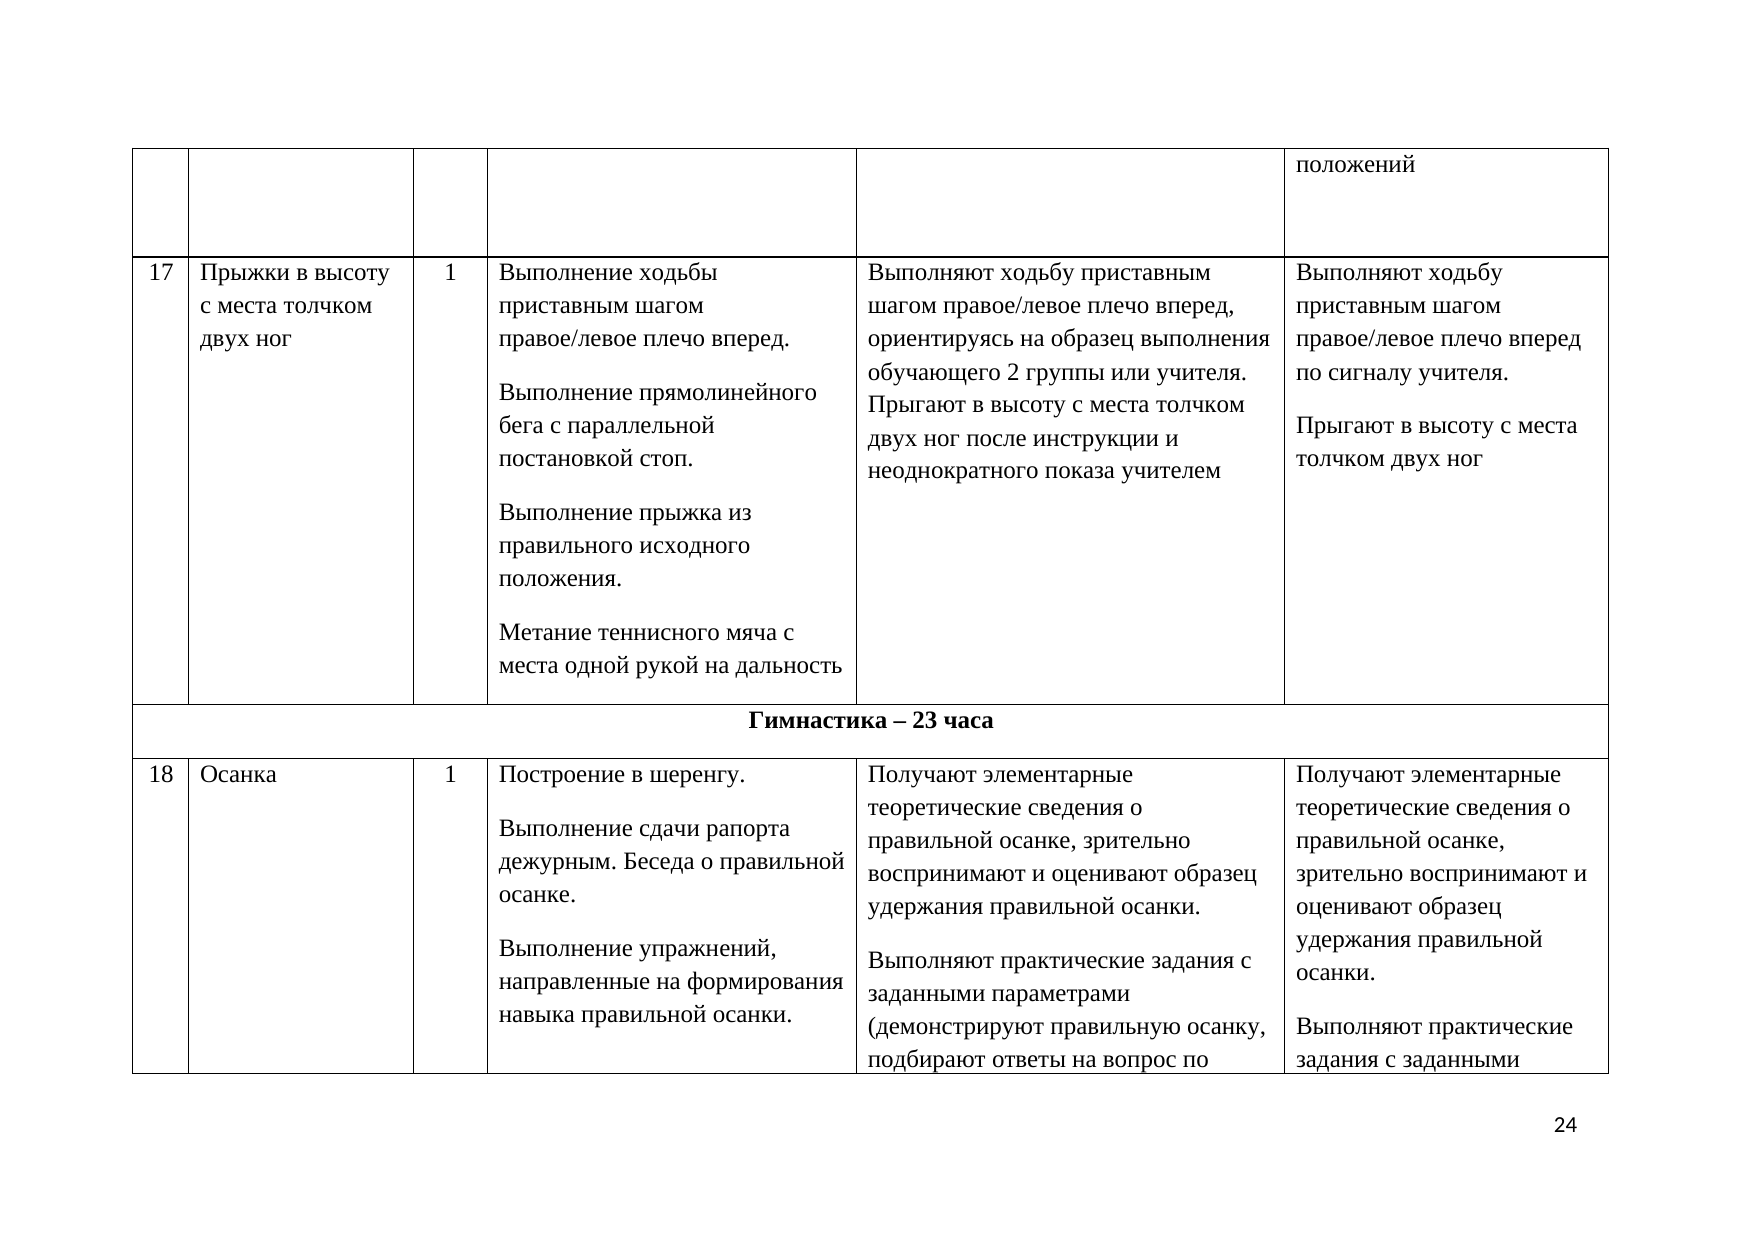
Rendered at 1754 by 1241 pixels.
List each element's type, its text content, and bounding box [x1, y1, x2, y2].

table_cell Прыжки в высоту с места толчком двух ног [189, 258, 413, 704]
table_cell 1 [414, 149, 487, 256]
table_cell 1 [414, 258, 487, 704]
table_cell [189, 149, 413, 256]
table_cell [857, 759, 1284, 1073]
table_cell Осанка [189, 759, 413, 1073]
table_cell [857, 149, 1284, 256]
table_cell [1285, 759, 1608, 1073]
table_cell 16 [133, 149, 188, 256]
table_cell Выполняют ходьбу приставным шагом правое/левое плечо вперед по сигналу учителя. Прыгают в высоту с места толчком двух ног [1285, 258, 1608, 704]
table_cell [1285, 149, 1608, 256]
table_cell 17 [133, 258, 188, 704]
table_cell 1 [414, 759, 487, 1073]
table_cell Выполнение ходьбы приставным шагом правое/левое плечо вперед. Выполнение прямолинейного бега с параллельной постановкой стоп. Выполнение прыжка из правильного исходного положения. Метание теннисного мяча с места одной рукой на дальность [488, 258, 856, 704]
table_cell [488, 149, 856, 256]
table_cell Выполняют ходьбу приставным шагом правое/левое плечо вперед, ориентируясь на образец выполнения обучающего 2 группы или учителя. Прыгают в высоту с места толчком двух ног после инструкции и неоднократного показа учителем [857, 258, 1284, 704]
table_cell 18 [133, 759, 188, 1073]
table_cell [488, 759, 856, 1073]
table_cell Гимнастика – 23 часа [133, 705, 1608, 758]
